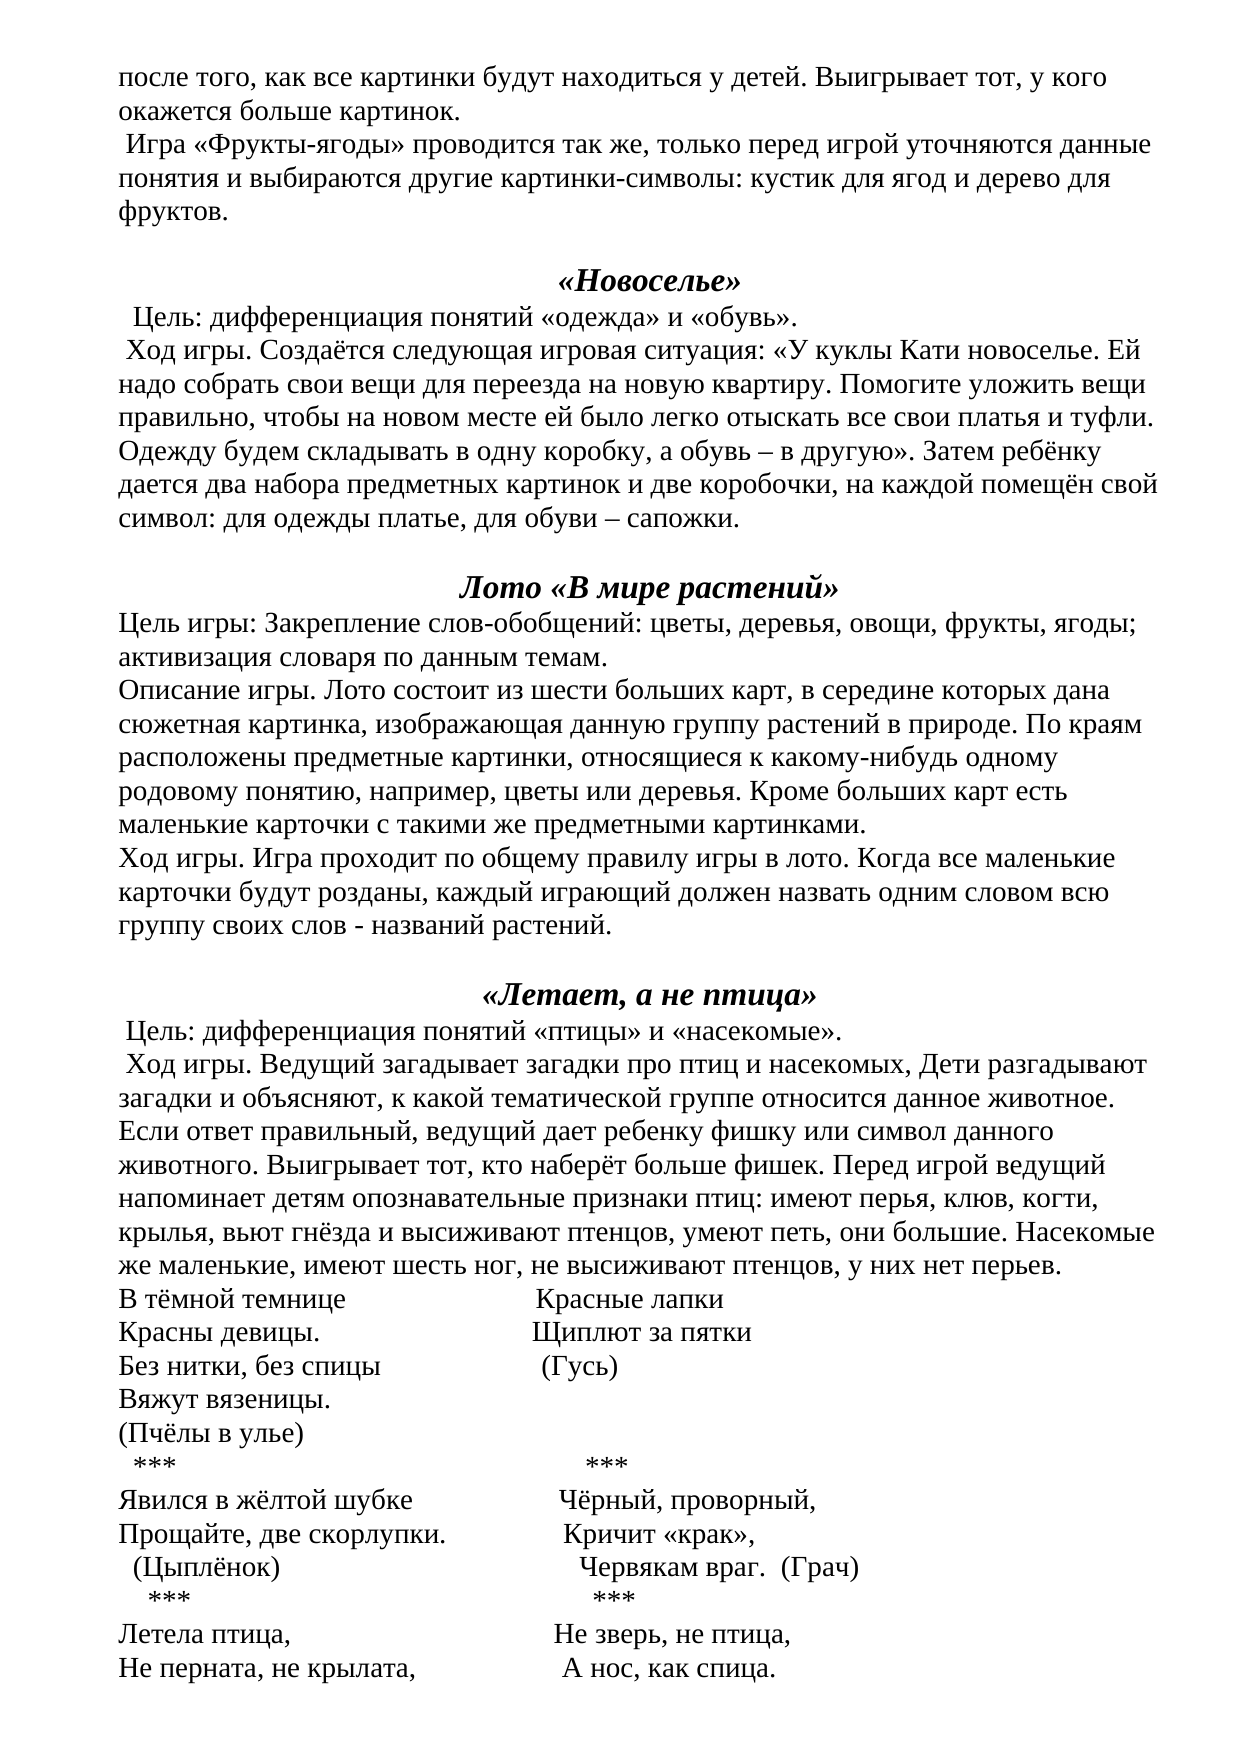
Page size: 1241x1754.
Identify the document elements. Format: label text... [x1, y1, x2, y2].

text Цель игры: Закрепление слов-обобщений: цветы, деревья, овощи, фрукты, ягоды; активизация словаря по данным темам. [118, 605, 1181, 672]
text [118, 59, 1181, 126]
text Описание игры. Лото состоит из шести больших карт, в середине которых дана сюжетная картинка, изображающая данную группу растений в природе. По краям расположены предметные картинки, относящиеся к какому-нибудь одному родовому понятию, например, цветы или деревья. Кроме больших карт есть маленькие карточки с такими же предметными картинками. [118, 672, 1181, 840]
text Цель: дифференциация понятий «птицы» и «насекомые». [118, 1013, 1181, 1046]
text Ход игры. Создаётся следующая игровая ситуация: «У куклы Кати новоселье. Ей надо собрать свои вещи для переезда на новую квартиру. Помогите уложить вещи правильно, чтобы на новом месте ей было легко отыскать все свои платья и туфли. Одежду будем складывать в одну коробку, а обувь – в другую». Затем ребёнку дается два набора предметных картинок и две коробочки, на каждой помещён свой символ: для одежды платье, для обуви – сапожки. [118, 332, 1181, 533]
text Цель: дифференциация понятий «одежда» и «обувь». [118, 299, 1181, 332]
text «Новоселье» [118, 260, 1181, 299]
text Летела птица, Не зверь, не птица, [118, 1616, 1181, 1650]
text (Пчёлы в улье) [118, 1415, 1181, 1449]
text Ход игры. Ведущий загадывает загадки про птиц и насекомых, Дети разгадывают загадки и объясняют, к какой тематической группе относится данное животное. Если ответ правильный, ведущий дает ребенку фишку или символ данного животного. Выигрывает тот, кто наберёт больше фишек. Перед игрой ведущий напоминает детям опознавательные признаки птиц: имеют перья, клюв, когти, крылья, вьют гнёзда и высиживают птенцов, умеют петь, они большие. Насекомые же маленькие, имеют шесть ног, не высиживают птенцов, у них нет перьев. [118, 1046, 1181, 1281]
text Игра «Фрукты-ягоды» проводится так же, только перед игрой уточняются данные понятия и выбираются другие картинки-символы: кустик для ягод и дерево для фруктов. [118, 126, 1181, 227]
text Красны девицы. Щиплют за пятки [118, 1314, 1181, 1348]
text (Цыплёнок) Червякам враг. (Грач) [118, 1549, 1181, 1583]
text Не перната, не крылата, А нос, как спица. [118, 1650, 1181, 1683]
text В тёмной темнице Красные лапки [118, 1281, 1181, 1314]
text *** *** [118, 1449, 1181, 1482]
text Прощайте, две скорлупки. Кричит «крак», [118, 1516, 1181, 1549]
text Без нитки, без спицы (Гусь) [118, 1348, 1181, 1382]
text «Летает, а не птица» [118, 974, 1181, 1013]
text Явился в жёлтой шубке Чёрный, проворный, [118, 1482, 1181, 1516]
text Ход игры. Игра проходит по общему правилу игры в лото. Когда все маленькие карточки будут розданы, каждый играющий должен назвать одним словом всю группу своих слов - названий растений. [118, 840, 1181, 941]
text Вяжут вязеницы. [118, 1382, 1181, 1415]
text Лото «В мире растений» [118, 567, 1181, 605]
text *** *** [118, 1583, 1181, 1616]
